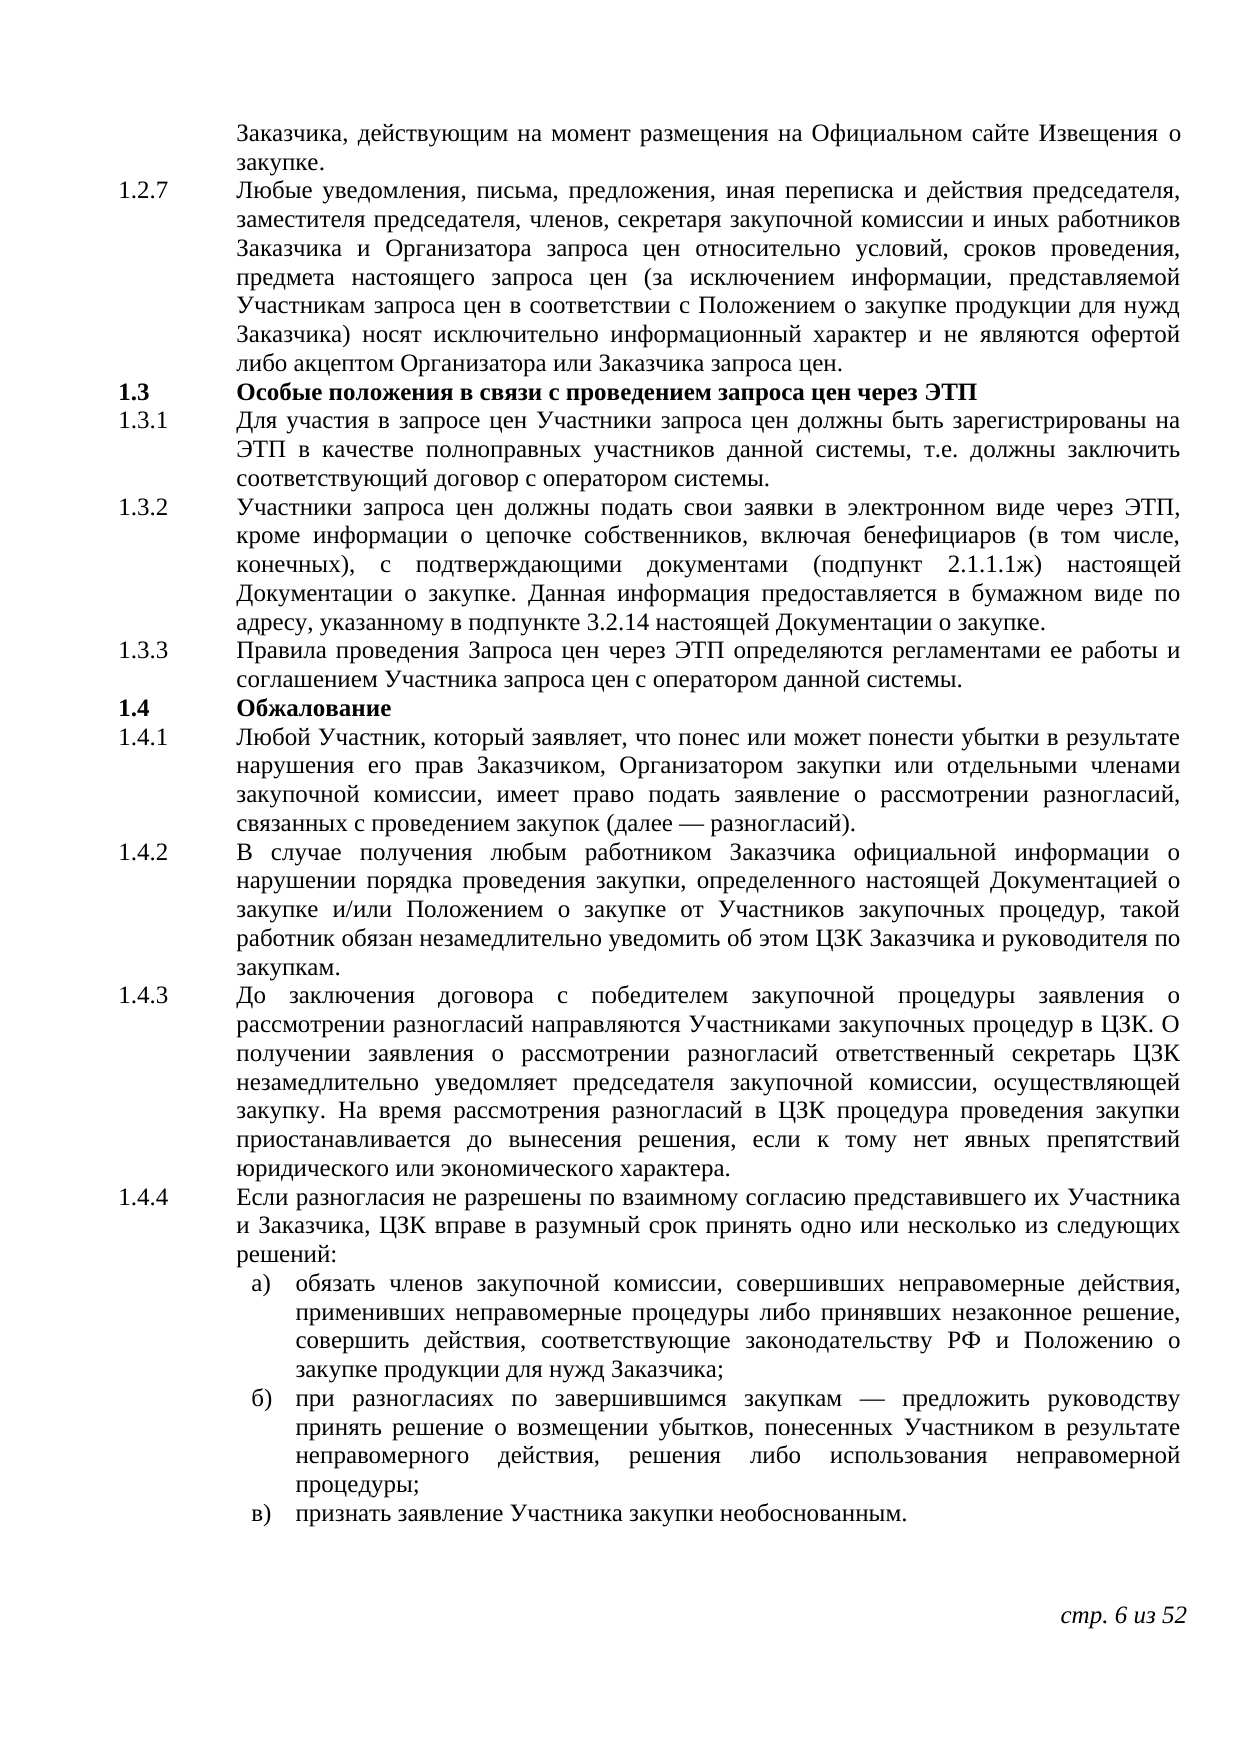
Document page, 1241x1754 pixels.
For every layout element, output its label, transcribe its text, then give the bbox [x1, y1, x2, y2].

list признать заявление Участника закупки необоснованным. [251, 1498, 1181, 1527]
list обязать членов закупочной комиссии, совершивших неправомерные действия, применивших неправомерные процедуры либо принявших незаконное решение, совершить действия, соответствующие законодательству РФ и Положению о закупке продукции для нужд Заказчика; [251, 1268, 1181, 1383]
subtitle Обжалование [118, 693, 1181, 722]
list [118, 118, 1181, 176]
list Любой Участник, который заявляет, что понес или может понести убытки в результате нарушения его прав Заказчиком, Организатором закупки или отдельными членами закупочной комиссии, имеет право подать заявление о рассмотрении разногласий, связанных с проведением закупок (далее — разногласий). [118, 722, 1181, 837]
list Участники запроса цен должны подать свои заявки в электронном виде через ЭТП, кроме информации о цепочке собственников, включая бенефициаров (в том числе, конечных), с подтверждающими документами (подпункт 2.1.1.1ж) настоящей Документации о закупке. Данная информация предоставляется в бумажном виде по адресу, указанному в подпункте 3.2.14 настоящей Документации о закупке. [118, 492, 1181, 636]
list Если разногласия не разрешены по взаимному согласию представившего их Участника и Заказчика, ЦЗК вправе в разумный срок принять одно или несколько из следующих решений: [118, 1182, 1181, 1268]
list при разногласиях по завершившимся закупкам — предложить руководству принять решение о возмещении убытков, понесенных Участником в результате неправомерного действия, решения либо использования неправомерной процедуры; [251, 1383, 1181, 1498]
list Для участия в запросе цен Участники запроса цен должны быть зарегистрированы на ЭТП в качестве полноправных участников данной системы, т.е. должны заключить соответствующий договор с оператором системы. [118, 406, 1181, 492]
subtitle Особые положения в связи с проведением запроса цен через ЭТП [118, 377, 1181, 406]
list Любые уведомления, письма, предложения, иная переписка и действия председателя, заместителя председателя, членов, секретаря закупочной комиссии и иных работников Заказчика и Организатора запроса цен относительно условий, сроков проведения, предмета настоящего запроса цен (за исключением информации, представляемой Участникам запроса цен в соответствии с Положением о закупке продукции для нужд Заказчика) носят исключительно информационный характер и не являются офертой либо акцептом Организатора или Заказчика запроса цен. [118, 176, 1181, 377]
list Правила проведения Запроса цен через ЭТП определяются регламентами ее работы и соглашением Участника запроса цен с оператором данной системы. [118, 636, 1181, 693]
list В случае получения любым работником Заказчика официальной информации о нарушении порядка проведения закупки, определенного настоящей Документацией о закупке и/или Положением о закупке от Участников закупочных процедур, такой работник обязан незамедлительно уведомить об этом ЦЗК Заказчика и руководителя по закупкам. [118, 837, 1181, 981]
list До заключения договора с победителем закупочной процедуры заявления о рассмотрении разногласий направляются Участниками закупочных процедур в ЦЗК. О получении заявления о рассмотрении разногласий ответственный секретарь ЦЗК незамедлительно уведомляет председателя закупочной комиссии, осуществляющей закупку. На время рассмотрения разногласий в ЦЗК процедура проведения закупки приостанавливается до вынесения решения, если к тому нет явных препятствий юридического или экономического характера. [118, 981, 1181, 1182]
